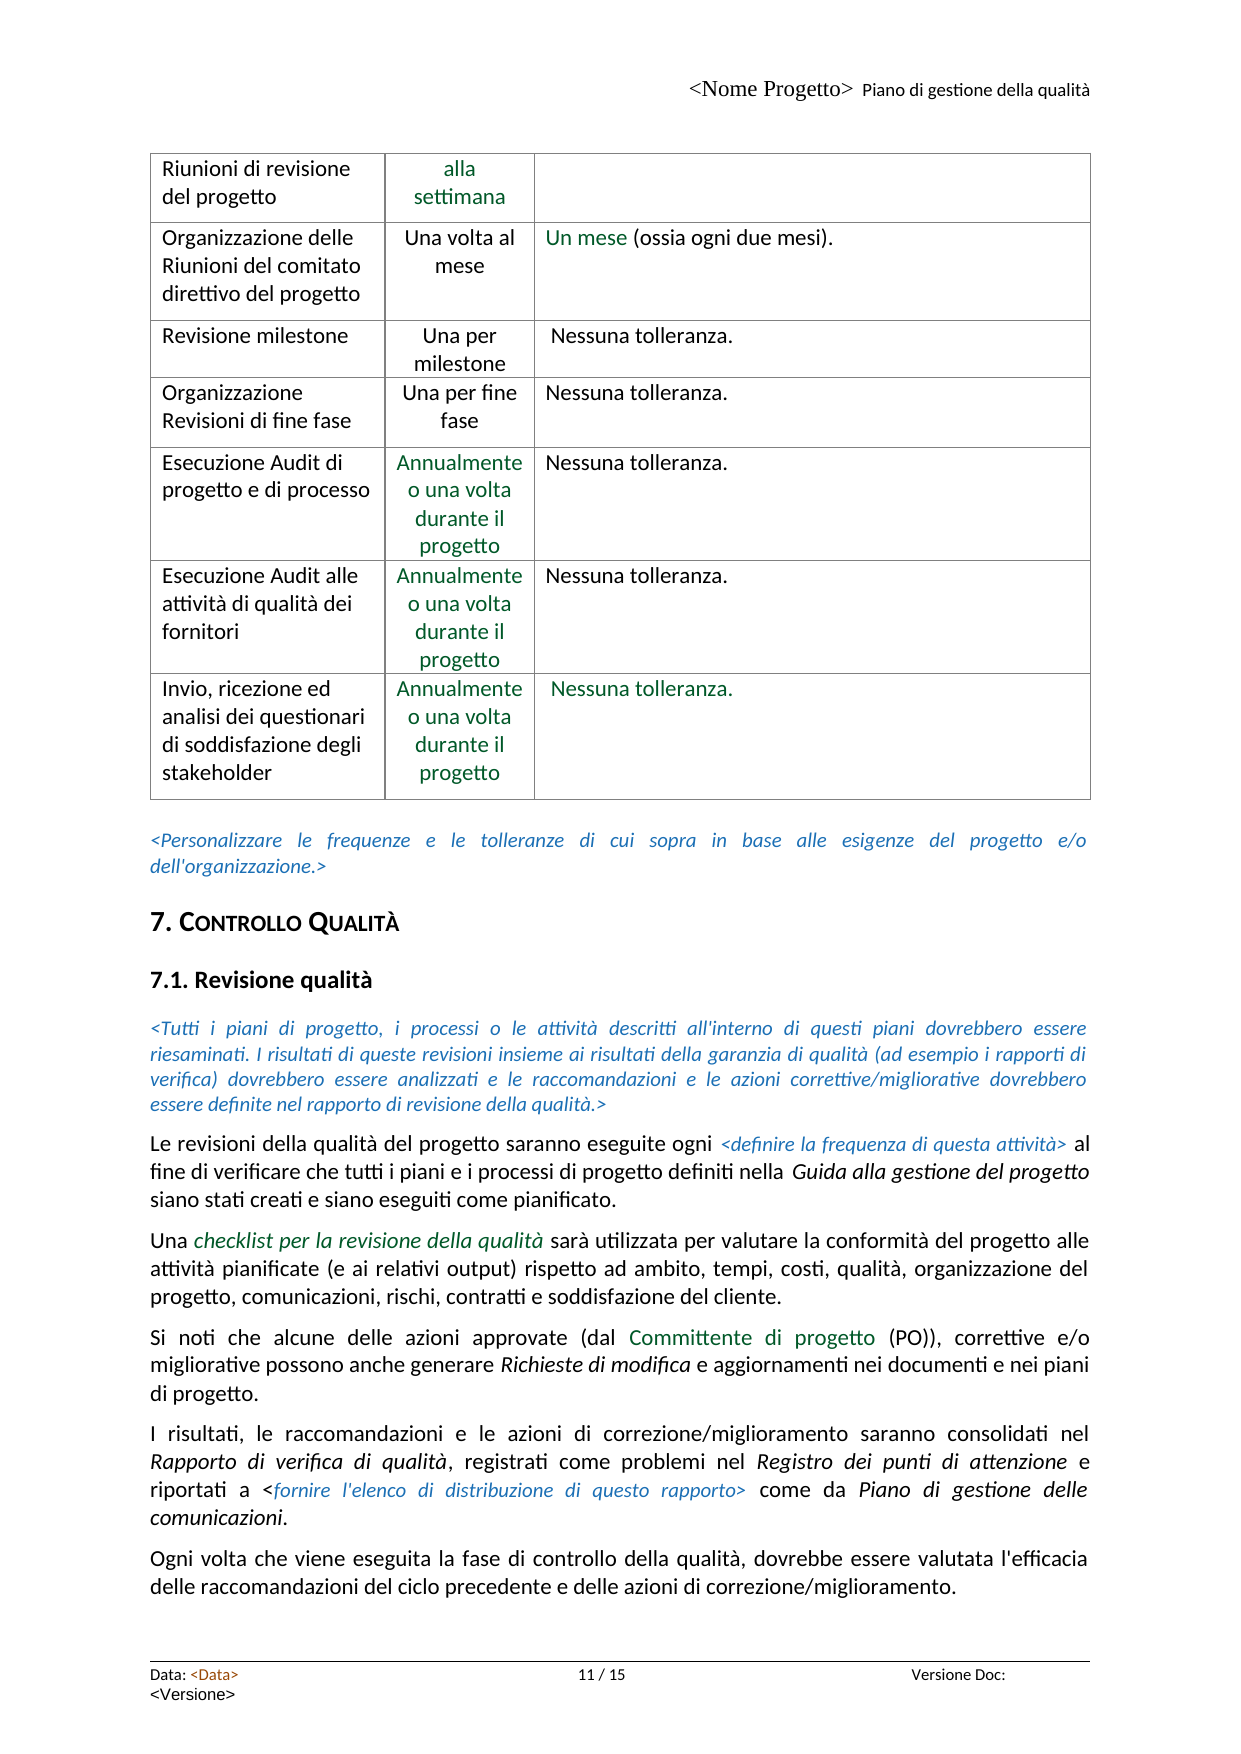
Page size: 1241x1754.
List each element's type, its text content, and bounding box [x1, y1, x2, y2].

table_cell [535, 154, 1090, 222]
text Una checklist per la revisione della qualità sarà utilizzata per valutare la conformità del progetto alle attività pianificate (e ai relativi output) rispetto ad ambito, tempi, costi, qualità, organizzazione del progetto, comunicazioni, rischi, contratti e soddisfazione del cliente. [150, 1226, 1090, 1310]
table_cell Invio, ricezione ed analisi dei questionari di soddisfazione degli stakeholder [151, 674, 384, 798]
text Le revisioni della qualità del progetto saranno eseguite ogni <definire la frequenza di questa attività> al fine di verificare che tutti i piani e i processi di progetto definiti nella Guida alla gestione del progetto siano stati creati e siano eseguiti come pianificato. [150, 1129, 1090, 1213]
table_cell Organizzazione Revisioni di fine fase [151, 378, 384, 447]
text I risultati, le raccomandazioni e le azioni di correzione/miglioramento saranno consolidati nel Rapporto di verifica di qualità, registrati come problemi nel Registro dei punti di attenzione e riportati a <fornire l'elenco di distribuzione di questo rapporto> come da Piano di gestione delle comunicazioni. [150, 1419, 1090, 1531]
table_cell Nessuna tolleranza. [535, 674, 1090, 798]
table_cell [151, 154, 384, 222]
text Ogni volta che viene eseguita la fase di controllo della qualità, dovrebbe essere valutata l'efficacia delle raccomandazioni del ciclo precedente e delle azioni di correzione/miglioramento. [150, 1544, 1090, 1600]
table_cell Annualmente o una volta durante il progetto [386, 674, 534, 798]
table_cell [386, 154, 534, 222]
table_cell Esecuzione Audit alle attività di qualità dei fornitori [151, 561, 384, 673]
text <Personalizzare le frequenze e le tolleranze di cui sopra in base alle esigenze del progetto e/o dell'organizzazione.> [150, 800, 1090, 878]
subtitle Revisione qualità [150, 964, 1090, 994]
table_cell Nessuna tolleranza. [535, 321, 1090, 377]
table_cell Nessuna tolleranza. [535, 378, 1090, 447]
table_cell Annualmente o una volta durante il progetto [386, 561, 534, 673]
table_cell Nessuna tolleranza. [535, 561, 1090, 673]
table_cell Organizzazione delle Riunioni del comitato direttivo del progetto [151, 223, 384, 320]
table_cell Una per milestone [386, 321, 534, 377]
table_cell Annualmente o una volta durante il progetto [386, 448, 534, 560]
table_cell Una volta al mese [386, 223, 534, 320]
text Si noti che alcune delle azioni approvate (dal Committente di progetto (PO)), correttive e/o migliorative possono anche generare Richieste di modifica e aggiornamenti nei documenti e nei piani di progetto. [150, 1323, 1090, 1407]
table_cell Una per fine fase [386, 378, 534, 447]
table_cell Revisione milestone [151, 321, 384, 377]
table_cell Un mese (ossia ogni due mesi). [535, 223, 1090, 320]
text <Tutti i piani di progetto, i processi o le attività descritti all'interno di questi piani dovrebbero essere riesaminati. I risultati di queste revisioni insieme ai risultati della garanzia di qualità (ad esempio i rapporti di verifica) dovrebbero essere analizzati e le raccomandazioni e le azioni correttive/migliorative dovrebbero essere definite nel rapporto di revisione della qualità.> [150, 1015, 1090, 1117]
table_cell Esecuzione Audit di progetto e di processo [151, 448, 384, 560]
table_cell Nessuna tolleranza. [535, 448, 1090, 560]
subtitle Controllo Qualità [150, 903, 1090, 939]
